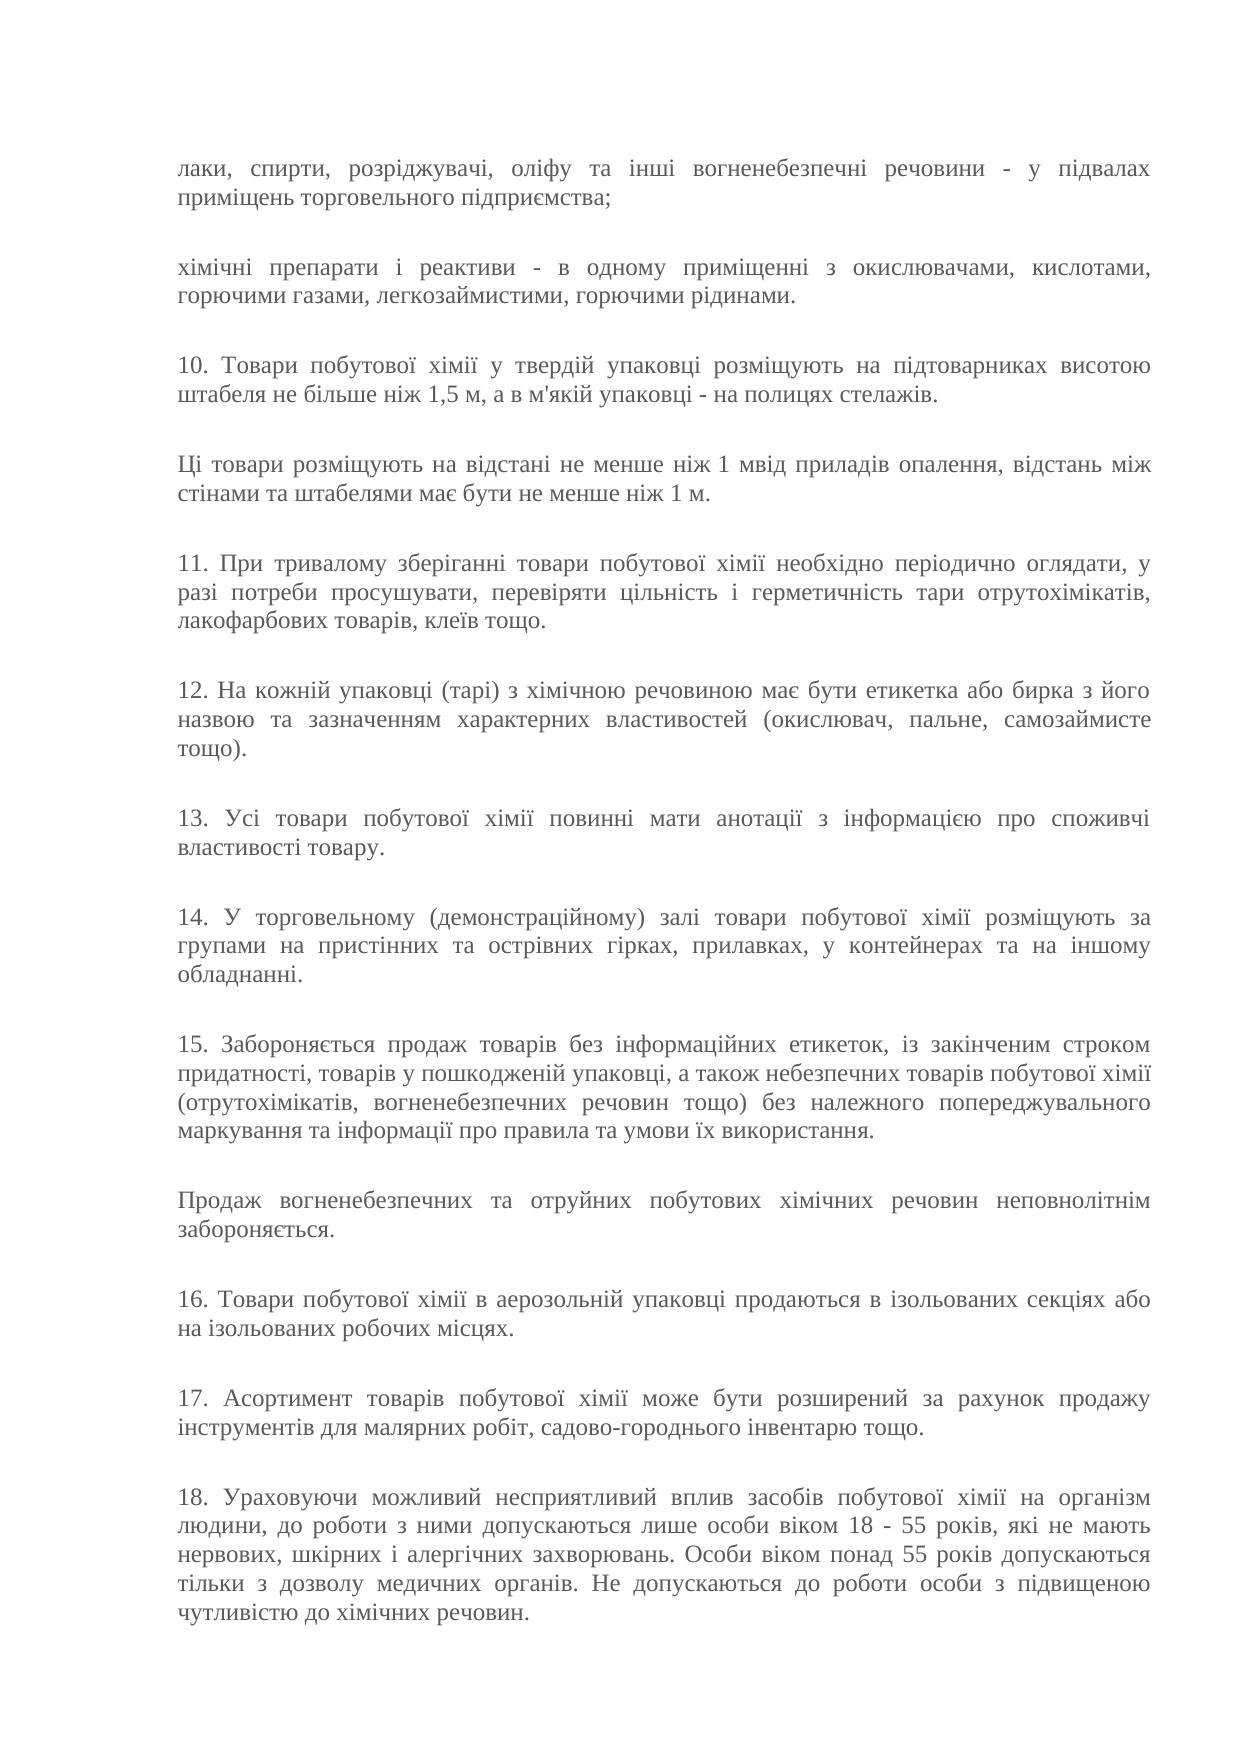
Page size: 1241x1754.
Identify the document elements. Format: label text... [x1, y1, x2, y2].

text 14. У торговельному (демонстраційному) залі товари побутової хімії розміщують за групами на пристінних та острівних гірках, прилавках, у контейнерах та на іншому обладнанні. [177, 902, 1152, 988]
text 15. Забороняється продаж товарів без інформаційних етикеток, із закінченим строком придатності, товарів у пошкодженій упаковці, а також небезпечних товарів побутової хімії (отрутохімікатів, вогненебезпечних речовин тощо) без належного попереджувального маркування та інформації про правила та умови їх використання. [177, 1029, 1152, 1144]
text 18. Ураховуючи можливий несприятливий вплив засобів побутової хімії на організм людини, до роботи з ними допускаються лише особи віком 18 - 55 років, які не мають нервових, шкірних і алергічних захворювань. Особи віком понад 55 років допускаються тільки з дозволу медичних органів. Не допускаються до роботи особи з підвищеною чутливістю до хімічних речовин. [177, 1482, 1152, 1626]
text 17. Асортимент товарів побутової хімії може бути розширений за рахунок продажу інструментів для малярних робіт, садово-городнього інвентарю тощо. [177, 1383, 1152, 1441]
text 16. Товари побутової хімії в аерозольній упаковці продаються в ізольованих секціях або на ізольованих робочих місцях. [177, 1284, 1152, 1342]
text 11. При тривалому зберіганні товари побутової хімії необхідно періодично оглядати, у разі потреби просушувати, перевіряти цільність і герметичність тари отрутохімікатів, лакофарбових товарів, клеїв тощо. [177, 548, 1152, 634]
text 10. Товари побутової хімії у твердій упаковці розміщують на підтоварниках висотою штабеля не більше ніж 1,5 м, а в м'якій упаковці - на полицях стелажів. [177, 351, 1152, 408]
text Ці товари розміщують на відстані не менше ніж 1 мвід приладів опалення, відстань між стінами та штабелями має бути не менше ніж 1 м. [177, 449, 1152, 507]
text хімічні препарати і реактиви - в одному приміщенні з окислювачами, кислотами, горючими газами, легкозаймистими, горючими рідинами. [177, 252, 1152, 309]
text Продаж вогненебезпечних та отруйних побутових хімічних речовин неповнолітнім забороняється. [177, 1186, 1152, 1243]
text 12. На кожній упаковці (тарі) з хімічною речовиною має бути етикетка або бирка з його назвою та зазначенням характерних властивостей (окислювач, пальне, самозаймисте тощо). [177, 676, 1152, 762]
text лаки, спирти, розріджувачі, оліфу та інші вогненебезпечні речовини - у підвалах приміщень торговельного підприємства; [177, 153, 1152, 211]
text 13. Усі товари побутової хімії повинні мати анотації з інформацією про споживчі властивості товару. [177, 803, 1152, 861]
